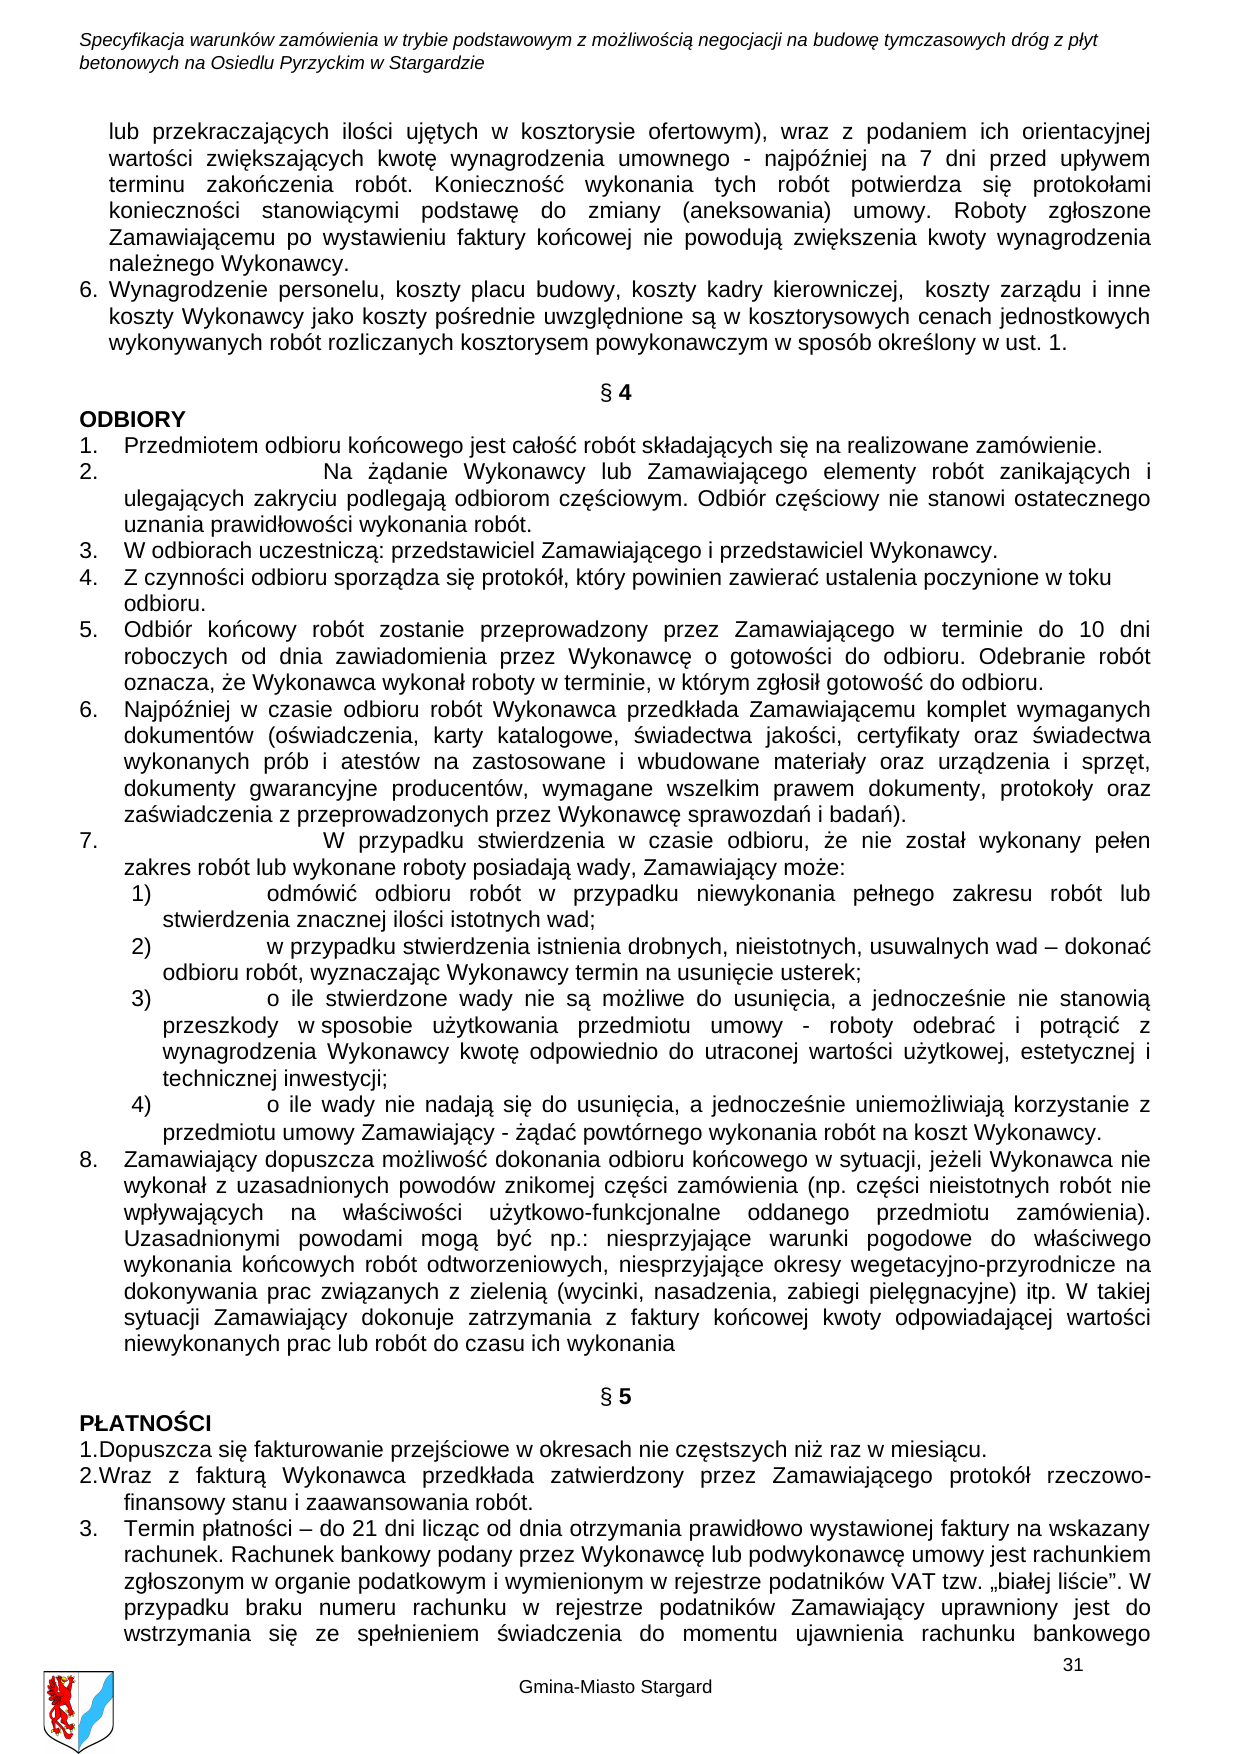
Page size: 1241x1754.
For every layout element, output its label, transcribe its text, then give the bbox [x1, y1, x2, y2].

list Odbiór końcowy robót zostanie przeprowadzony przez Zamawiającego w terminie do 10 dni roboczych od dnia zawiadomienia przez Wykonawcę o gotowości do odbioru. Odebranie robót oznacza, że Wykonawca wykonał roboty w terminie, w którym zgłosił gotowość do odbioru. [79, 616, 1152, 696]
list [79, 118, 1152, 276]
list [79, 1515, 1152, 1647]
list W odbiorach uczestniczą: przedstawiciel Zamawiającego i przedstawiciel Wykonawcy. [79, 537, 1152, 564]
list Przedmiotem odbioru końcowego jest całość robót składających się na realizowane zamówienie. [79, 432, 1152, 458]
list Najpóźniej w czasie odbioru robót Wykonawca przedkłada Zamawiającemu komplet wymaganych dokumentów (oświadczenia, karty katalogowe, świadectwa jakości, certyfikaty oraz świadectwa wykonanych prób i atestów na zastosowane i wbudowane materiały oraz urządzenia i sprzęt, dokumenty gwarancyjne producentów, wymagane wszelkim prawem dokumenty, protokoły oraz zaświadczenia z przeprowadzonych przez Wykonawcę sprawozdań i badań). [79, 696, 1152, 827]
text ODBIORY [79, 406, 1152, 432]
list odmówić odbioru robót w przypadku niewykonania pełnego zakresu robót lub stwierdzenia znacznej ilości istotnych wad; [131, 880, 1152, 933]
list o ile stwierdzone wady nie są możliwe do usunięcia, a jednocześnie nie stanowią przeszkody w sposobie użytkowania przedmiotu umowy - roboty odebrać i potrącić z wynagrodzenia Wykonawcy kwotę odpowiednio do utraconej wartości użytkowej, estetycznej i technicznej inwestycji; [131, 985, 1152, 1091]
text § 4 [79, 379, 1152, 406]
list Z czynności odbioru sporządza się protokół, który powinien zawierać ustalenia poczynione w toku odbioru. [79, 564, 1152, 616]
list Dopuszcza się fakturowanie przejściowe w okresach nie częstszych niż raz w miesiącu. [79, 1436, 1152, 1462]
list Wraz z fakturą Wykonawca przedkłada zatwierdzony przez Zamawiającego protokół rzeczowo-finansowy stanu i zaawansowania robót. [79, 1462, 1152, 1515]
picture [43, 1671, 114, 1754]
list W przypadku stwierdzenia w czasie odbioru, że nie został wykonany pełen zakres robót lub wykonane roboty posiadają wady, Zamawiający może: [79, 827, 1152, 880]
list w przypadku stwierdzenia istnienia drobnych, nieistotnych, usuwalnych wad – dokonać odbioru robót, wyznaczając Wykonawcy termin na usunięcie usterek; [131, 933, 1152, 985]
text § 5 [79, 1383, 1152, 1409]
list o ile wady nie nadają się do usunięcia, a jednocześnie uniemożliwiają korzystanie z przedmiotu umowy Zamawiający - żądać powtórnego wykonania robót na koszt Wykonawcy. [131, 1091, 1152, 1146]
text PŁATNOŚCI [79, 1409, 1152, 1436]
list Na żądanie Wykonawcy lub Zamawiającego elementy robót zanikających i ulegających zakryciu podlegają odbiorom częściowym. Odbiór częściowy nie stanowi ostatecznego uznania prawidłowości wykonania robót. [79, 458, 1152, 537]
list Zamawiający dopuszcza możliwość dokonania odbioru końcowego w sytuacji, jeżeli Wykonawca nie wykonał z uzasadnionych powodów znikomej części zamówienia (np. części nieistotnych robót nie wpływających na właściwości użytkowo-funkcjonalne oddanego przedmiotu zamówienia). Uzasadnionymi powodami mogą być np.: niesprzyjające warunki pogodowe do właściwego wykonania końcowych robót odtworzeniowych, niesprzyjające okresy wegetacyjno-przyrodnicze na dokonywania prac związanych z zielenią (wycinki, nasadzenia, zabiegi pielęgnacyjne) itp. W takiej sytuacji Zamawiający dokonuje zatrzymania z faktury końcowej kwoty odpowiadającej wartości niewykonanych prac lub robót do czasu ich wykonania [79, 1146, 1152, 1357]
list Wynagrodzenie personelu, koszty placu budowy, koszty kadry kierowniczej, koszty zarządu i inne koszty Wykonawcy jako koszty pośrednie uwzględnione są w kosztorysowych cenach jednostkowych wykonywanych robót rozliczanych kosztorysem powykonawczym w sposób określony w ust. 1. [79, 276, 1152, 355]
